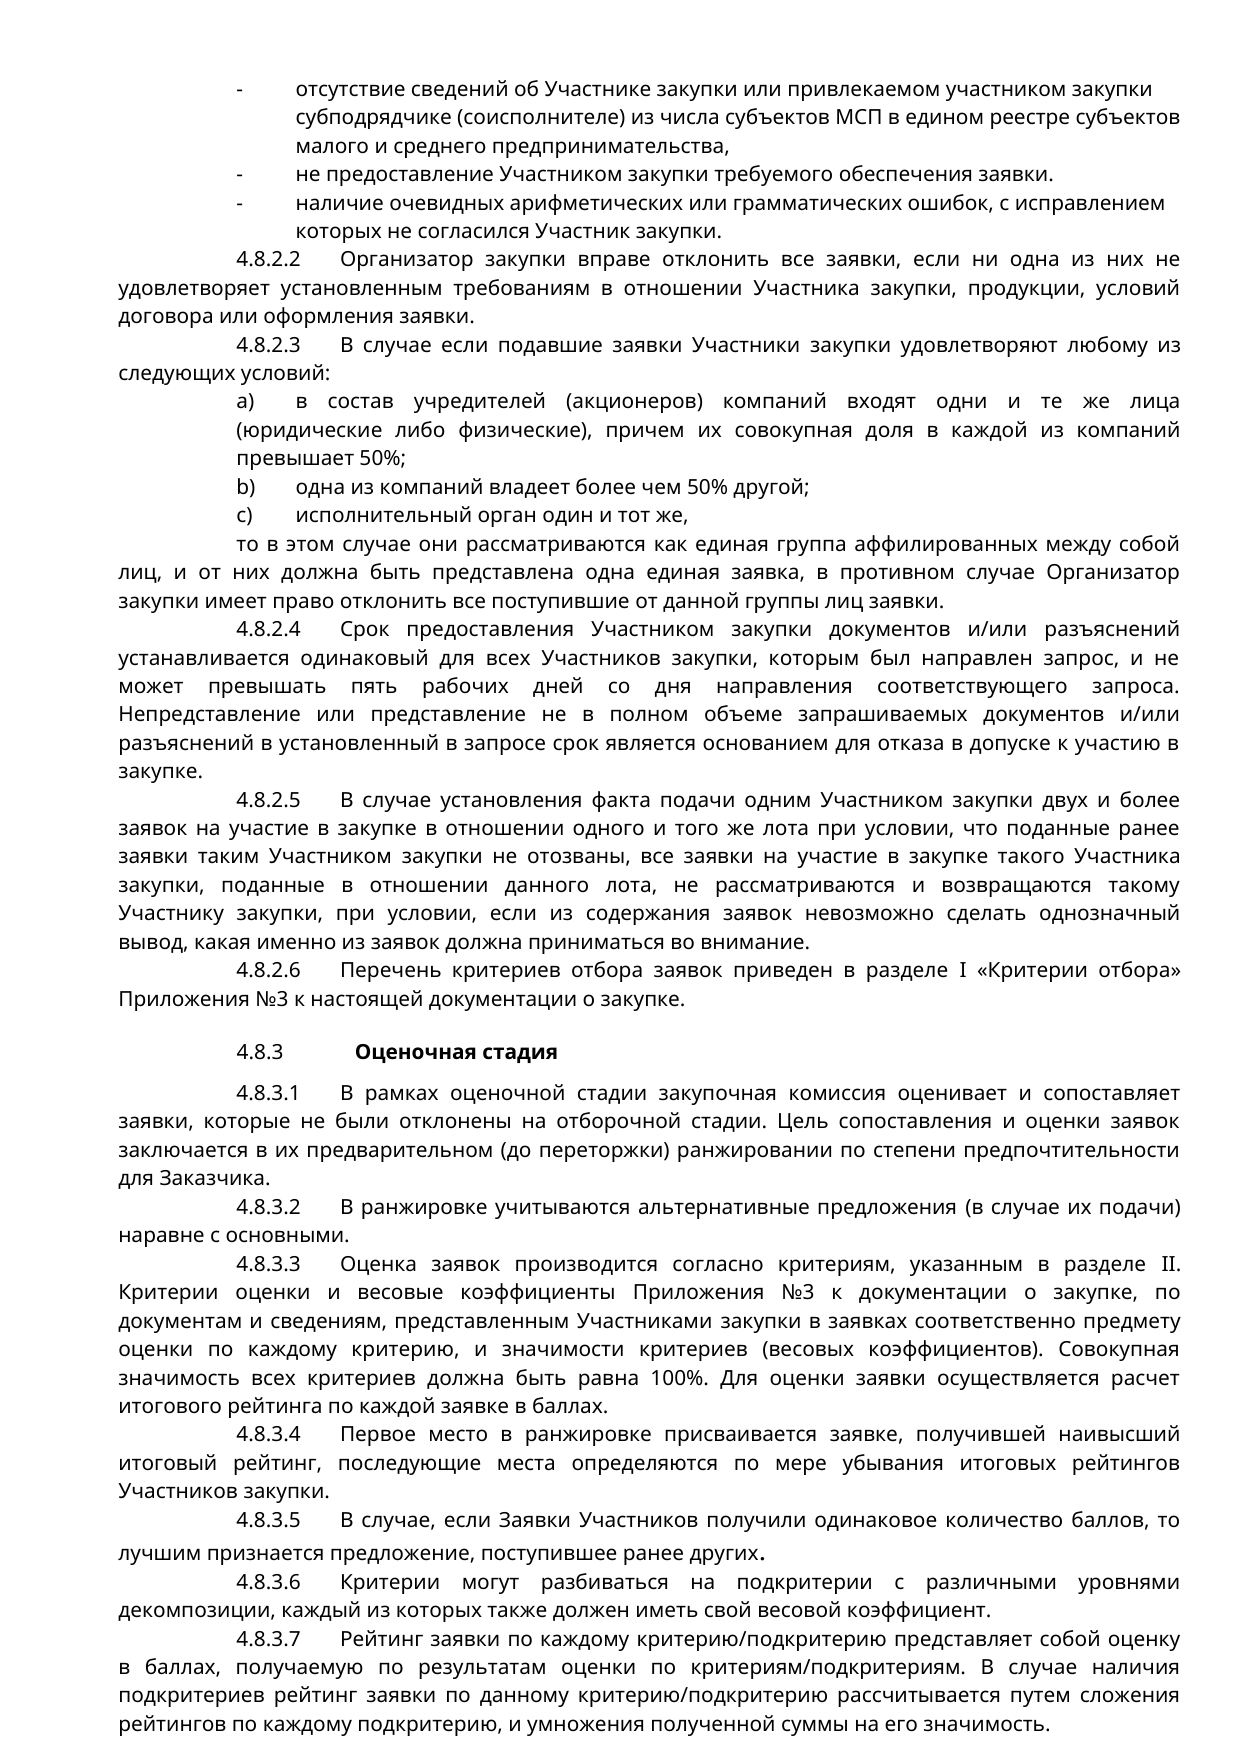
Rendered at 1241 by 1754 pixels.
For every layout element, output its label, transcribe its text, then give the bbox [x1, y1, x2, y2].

list В рамках оценочной стадии закупочная комиссия оценивает и сопоставляет заявки, которые не были отклонены на отборочной стадии. Цель сопоставления и оценки заявок заключается в их предварительном (до переторжки) ранжировании по степени предпочтительности для Заказчика. [118, 1078, 1181, 1192]
list В ранжировке учитываются альтернативные предложения (в случае их подачи) наравне с основными. [118, 1192, 1181, 1249]
list В случае, если Заявки Участников получили одинаковое количество баллов, то лучшим признается предложение, поступившее ранее других. [118, 1505, 1181, 1567]
list Первое место в ранжировке присваивается заявке, получившей наивысший итоговый рейтинг, последующие места определяются по мере убывания итоговых рейтингов Участников закупки. [118, 1419, 1181, 1505]
list одна из компаний владеет более чем 50% другой; [236, 472, 1181, 500]
list Срок предоставления Участником закупки документов и/или разъяснений устанавливается одинаковый для всех Участников закупки, которым был направлен запрос, и не может превышать пять рабочих дней со дня направления соответствующего запроса. Непредставление или представление не в полном объеме запрашиваемых документов и/или разъяснений в установленный в запросе срок является основанием для отказа в допуске к участию в закупке. [118, 614, 1181, 785]
list не предоставление Участником закупки требуемого обеспечения заявки. [236, 159, 1181, 188]
text то в этом случае они рассматриваются как единая группа аффилированных между собой лиц, и от них должна быть представлена одна единая заявка, в противном случае Организатор закупки имеет право отклонить все поступившие от данной группы лиц заявки. [118, 529, 1181, 614]
list Критерии могут разбиваться на подкритерии с различными уровнями декомпозиции, каждый из которых также должен иметь свой весовой коэффициент. [118, 1567, 1181, 1624]
list В случае если подавшие заявки Участники закупки удовлетворяют любому из следующих условий: [118, 330, 1181, 387]
list отсутствие сведений об Участнике закупки или привлекаемом участником закупки субподрядчике (соисполнителе) из числа субъектов МСП в едином реестре субъектов малого и среднего предпринимательства, [236, 74, 1181, 159]
list В случае установления факта подачи одним Участником закупки двух и более заявок на участие в закупке в отношении одного и того же лота при условии, что поданные ранее заявки таким Участником закупки не отозваны, все заявки на участие в закупке такого Участника закупки, поданные в отношении данного лота, не рассматриваются и возвращаются такому Участнику закупки, при условии, если из содержания заявок невозможно сделать однозначный вывод, какая именно из заявок должна приниматься во внимание. [118, 785, 1181, 955]
list наличие очевидных арифметических или грамматических ошибок, с исправлением которых не согласился Участник закупки. [236, 188, 1181, 244]
list исполнительный орган один и тот же, [236, 500, 1181, 529]
list в состав учредителей (акционеров) компаний входят одни и те же лица (юридические либо физические), причем их совокупная доля в каждой из компаний превышает 50%; [236, 387, 1181, 472]
list Организатор закупки вправе отклонить все заявки, если ни одна из них не удовлетворяет установленным требованиям в отношении Участника закупки, продукции, условий договора или оформления заявки. [118, 244, 1181, 330]
list Перечень критериев отбора заявок приведен в разделе I «Критерии отбора» Приложения №3 к настоящей документации о закупке. [118, 955, 1181, 1012]
list Рейтинг заявки по каждому критерию/подкритерию представляет собой оценку в баллах, получаемую по результатам оценки по критериям/подкритериям. В случае наличия подкритериев рейтинг заявки по данному критерию/подкритерию рассчитывается путем сложения рейтингов по каждому подкритерию, и умножения полученной суммы на его значимость. [118, 1624, 1181, 1737]
list Оценочная стадия [236, 1037, 1181, 1066]
list Оценка заявок производится согласно критериям, указанным в разделе II. Критерии оценки и весовые коэффициенты Приложения №3 к документации о закупке, по документам и сведениям, представленным Участниками закупки в заявках соответственно предмету оценки по каждому критерию, и значимости критериев (весовых коэффициентов). Совокупная значимость всех критериев должна быть равна 100%. Для оценки заявки осуществляется расчет итогового рейтинга по каждой заявке в баллах. [118, 1249, 1181, 1419]
